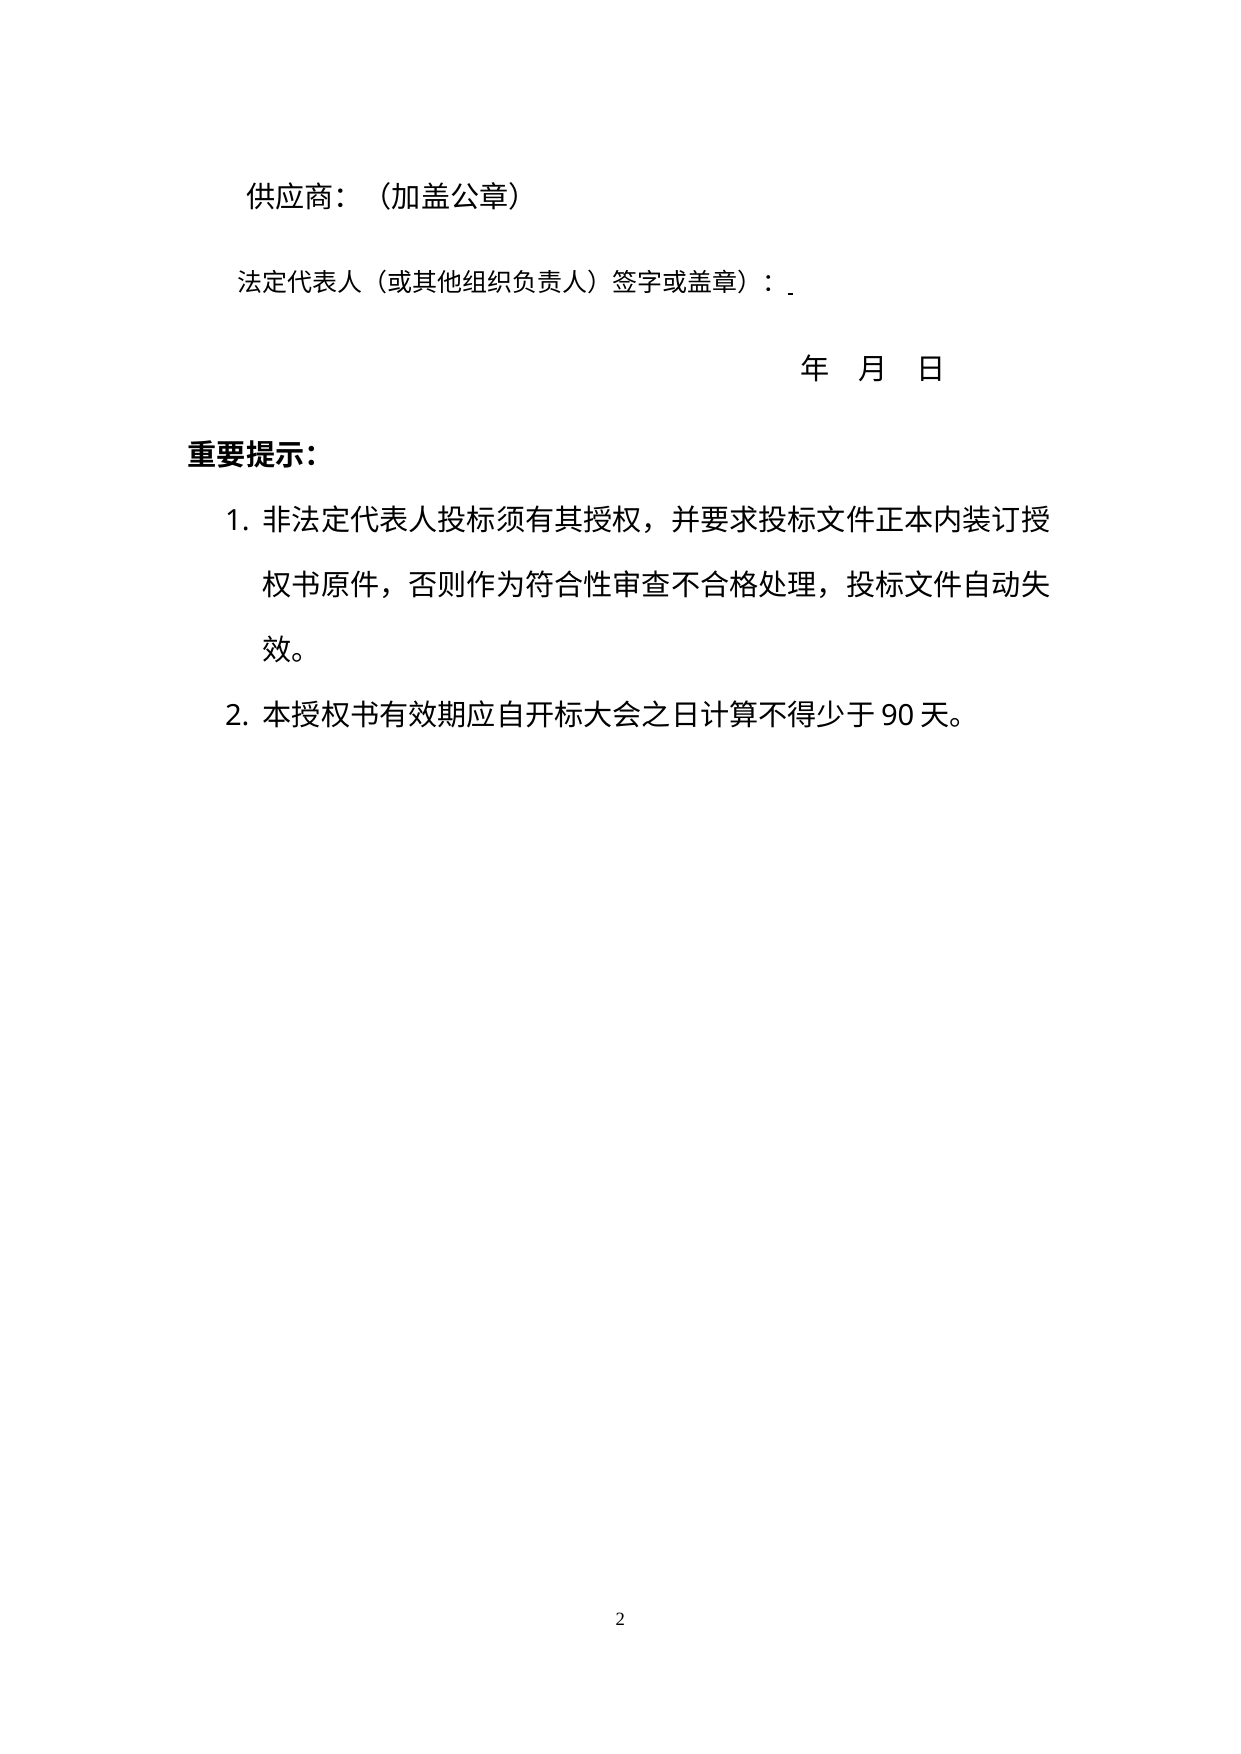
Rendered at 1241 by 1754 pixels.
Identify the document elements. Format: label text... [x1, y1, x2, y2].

text 年 月 日 [187, 334, 1053, 399]
list 非法定代表人投标须有其授权，并要求投标文件正本内装订授权书原件，否则作为符合性审查不合格处理，投标文件自动失效。 [225, 485, 1053, 680]
text 法定代表人（或其他组织负责人）签字或盖章）： [187, 248, 1053, 313]
list 本授权书有效期应自开标大会之日计算不得少于90天。 [187, 680, 1053, 745]
text 供应商：（加盖公章） [187, 162, 1053, 227]
text 重要提示： [187, 420, 1053, 485]
